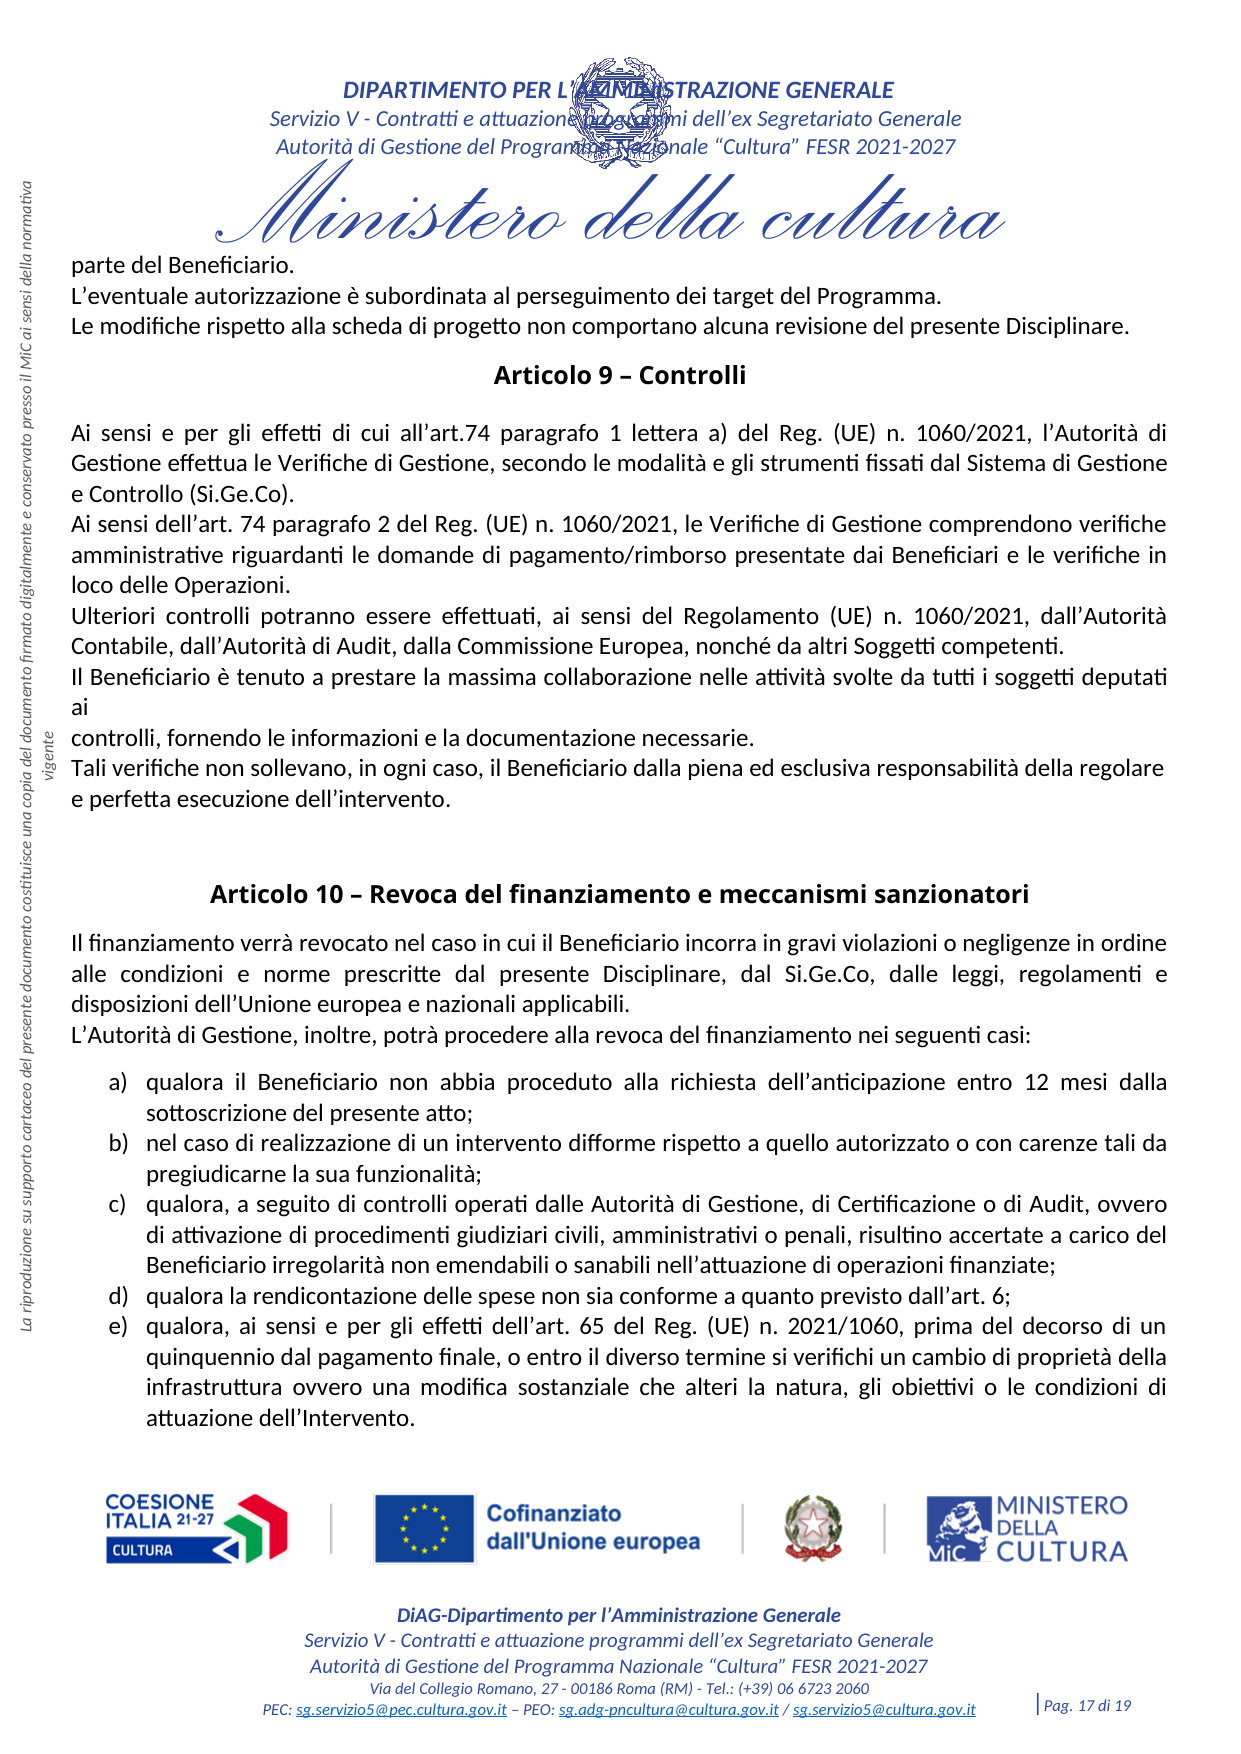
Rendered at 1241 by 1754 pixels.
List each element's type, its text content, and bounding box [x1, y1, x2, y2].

picture [280, 141, 285, 149]
picture [923, 141, 930, 153]
picture [70, 1477, 1164, 1584]
text Articolo 9 – Controlli [71, 358, 1169, 392]
list qualora la rendicontazione delle spese non sia conforme a quanto previsto dall’art. 6; [108, 1280, 1169, 1310]
text controlli, fornendo le informazioni e la documentazione necessarie. [71, 722, 1169, 752]
text Tali verifiche non sollevano, in ogni caso, il Beneficiario dalla piena ed esclusiva responsabilità della regolare [71, 752, 1169, 783]
list qualora, ai sensi e per gli effetti dell’art. 65 del Reg. (UE) n. 2021/1060, prima del decorso di un quinquennio dal pagamento finale, o entro il diverso termine si verifichi un cambio di proprietà della infrastruttura ovvero una modifica sostanziale che alteri la natura, gli obiettivi o le condizioni di attuazione dell’Intervento. [108, 1310, 1169, 1432]
text L’eventuale autorizzazione è subordinata al perseguimento dei target del Programma. [71, 280, 1169, 310]
picture [469, 144, 475, 153]
text Il finanziamento verrà revocato nel caso in cui il Beneficiario incorra in gravi violazioni o negligenze in ordine alle condizioni e norme prescritte dal presente Disciplinare, dal Si.Ge.Co, dalle leggi, regolamenti e disposizioni dell’Unione europea e nazionali applicabili. [71, 927, 1169, 1019]
text Ulteriori controlli potranno essere effettuati, ai sensi del Regolamento (UE) n. 1060/2021, dall’Autorità Contabile, dall’Autorità di Audit, dalla Commissione Europea, nonché da altri Soggetti competenti. [71, 600, 1169, 661]
picture [206, 52, 1034, 196]
list qualora il Beneficiario non abbia proceduto alla richiesta dell’anticipazione entro 12 mesi dalla sottoscrizione del presente atto; [108, 1066, 1169, 1127]
text e perfetta esecuzione dell’intervento. [71, 783, 1169, 813]
text Ai sensi dell’art. 74 paragrafo 2 del Reg. (UE) n. 1060/2021, le Verifiche di Gestione comprendono verifiche amministrative riguardanti le domande di pagamento/rimborso presentate dai Beneficiari e le verifiche in loco delle Operazioni. [71, 508, 1169, 600]
list nel caso di realizzazione di un intervento difforme rispetto a quello autorizzato o con carenze tali da pregiudicarne la sua funzionalità; [108, 1127, 1169, 1188]
text L’Autorità di Gestione, inoltre, potrà procedere alla revoca del finanziamento nei seguenti casi: [71, 1019, 1169, 1049]
list qualora, a seguito di controlli operati dalle Autorità di Gestione, di Certificazione o di Audit, ovvero di attivazione di procedimenti giudiziari civili, amministrativi o penali, risultino accertate a carico del Beneficiario irregolarità non emendabili o sanabili nell’attuazione di operazioni finanziate; [108, 1188, 1169, 1280]
picture [361, 144, 367, 153]
text Articolo 10 – Revoca del finanziamento e meccanismi sanzionatori [71, 877, 1169, 911]
text Ai sensi e per gli effetti di cui all’art.74 paragrafo 1 lettera a) del Reg. (UE) n. 1060/2021, l’Autorità di Gestione effettua le Verifiche di Gestione, secondo le modalità e gli strumenti fissati dal Sistema di Gestione e Controllo (Si.Ge.Co). [71, 417, 1169, 508]
picture [869, 141, 876, 153]
text Il Beneficiario è tenuto a prestare la massima collaborazione nelle attività svolte da tutti i soggetti deputati ai [71, 661, 1169, 722]
text Le modifiche rispetto alla scheda di progetto non comportano alcuna revisione del presente Disciplinare. [71, 310, 1169, 341]
